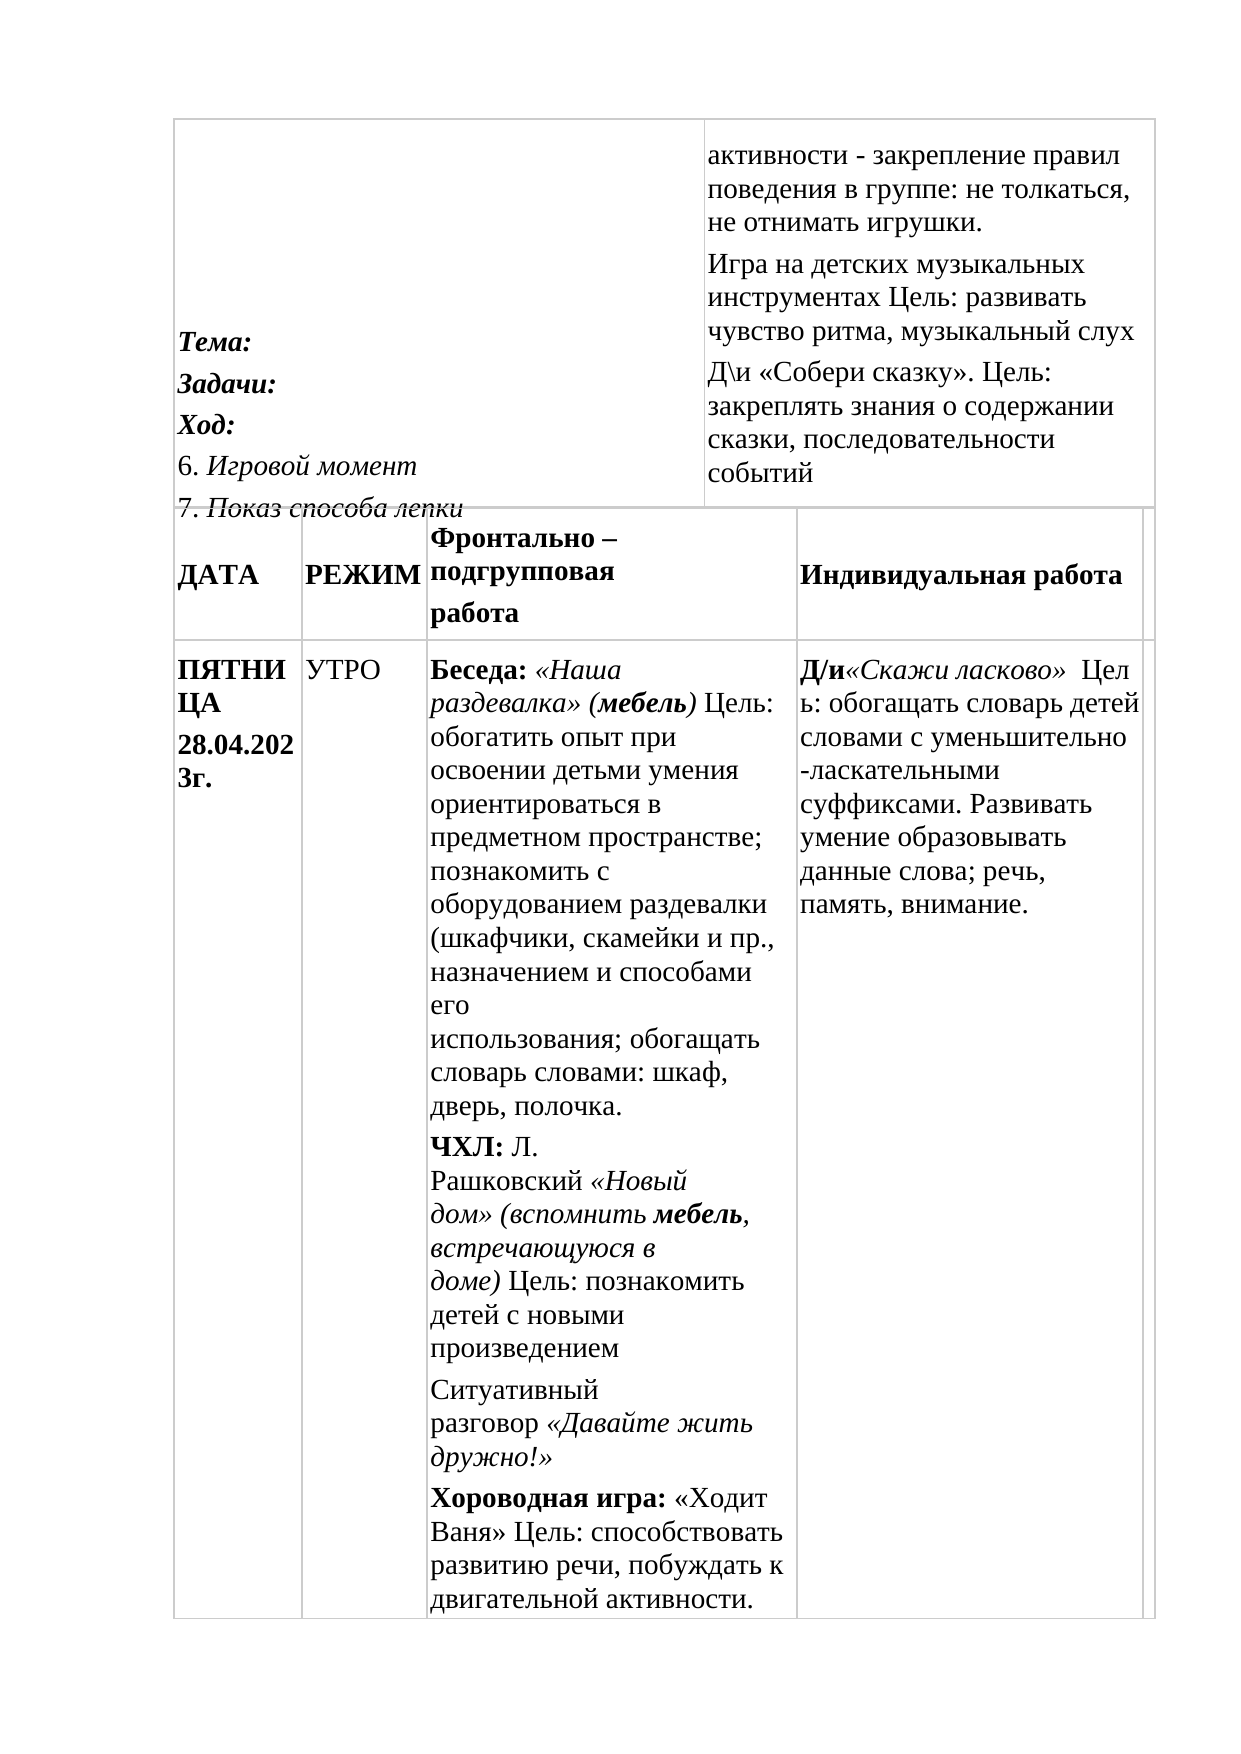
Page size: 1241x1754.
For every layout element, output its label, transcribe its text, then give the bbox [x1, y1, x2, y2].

table_header [1144, 509, 1154, 639]
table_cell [175, 641, 301, 1618]
table_header Индивидуальная работа [798, 509, 1142, 639]
table_header ДАТА [175, 509, 301, 639]
table_cell УТРО [303, 641, 426, 1618]
table_cell [1144, 641, 1154, 1618]
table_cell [798, 641, 1142, 1618]
table_header РЕЖИМ [303, 509, 426, 639]
table_header Фронтально – подгрупповая работа [428, 509, 796, 639]
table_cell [705, 120, 1154, 506]
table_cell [428, 641, 796, 1618]
